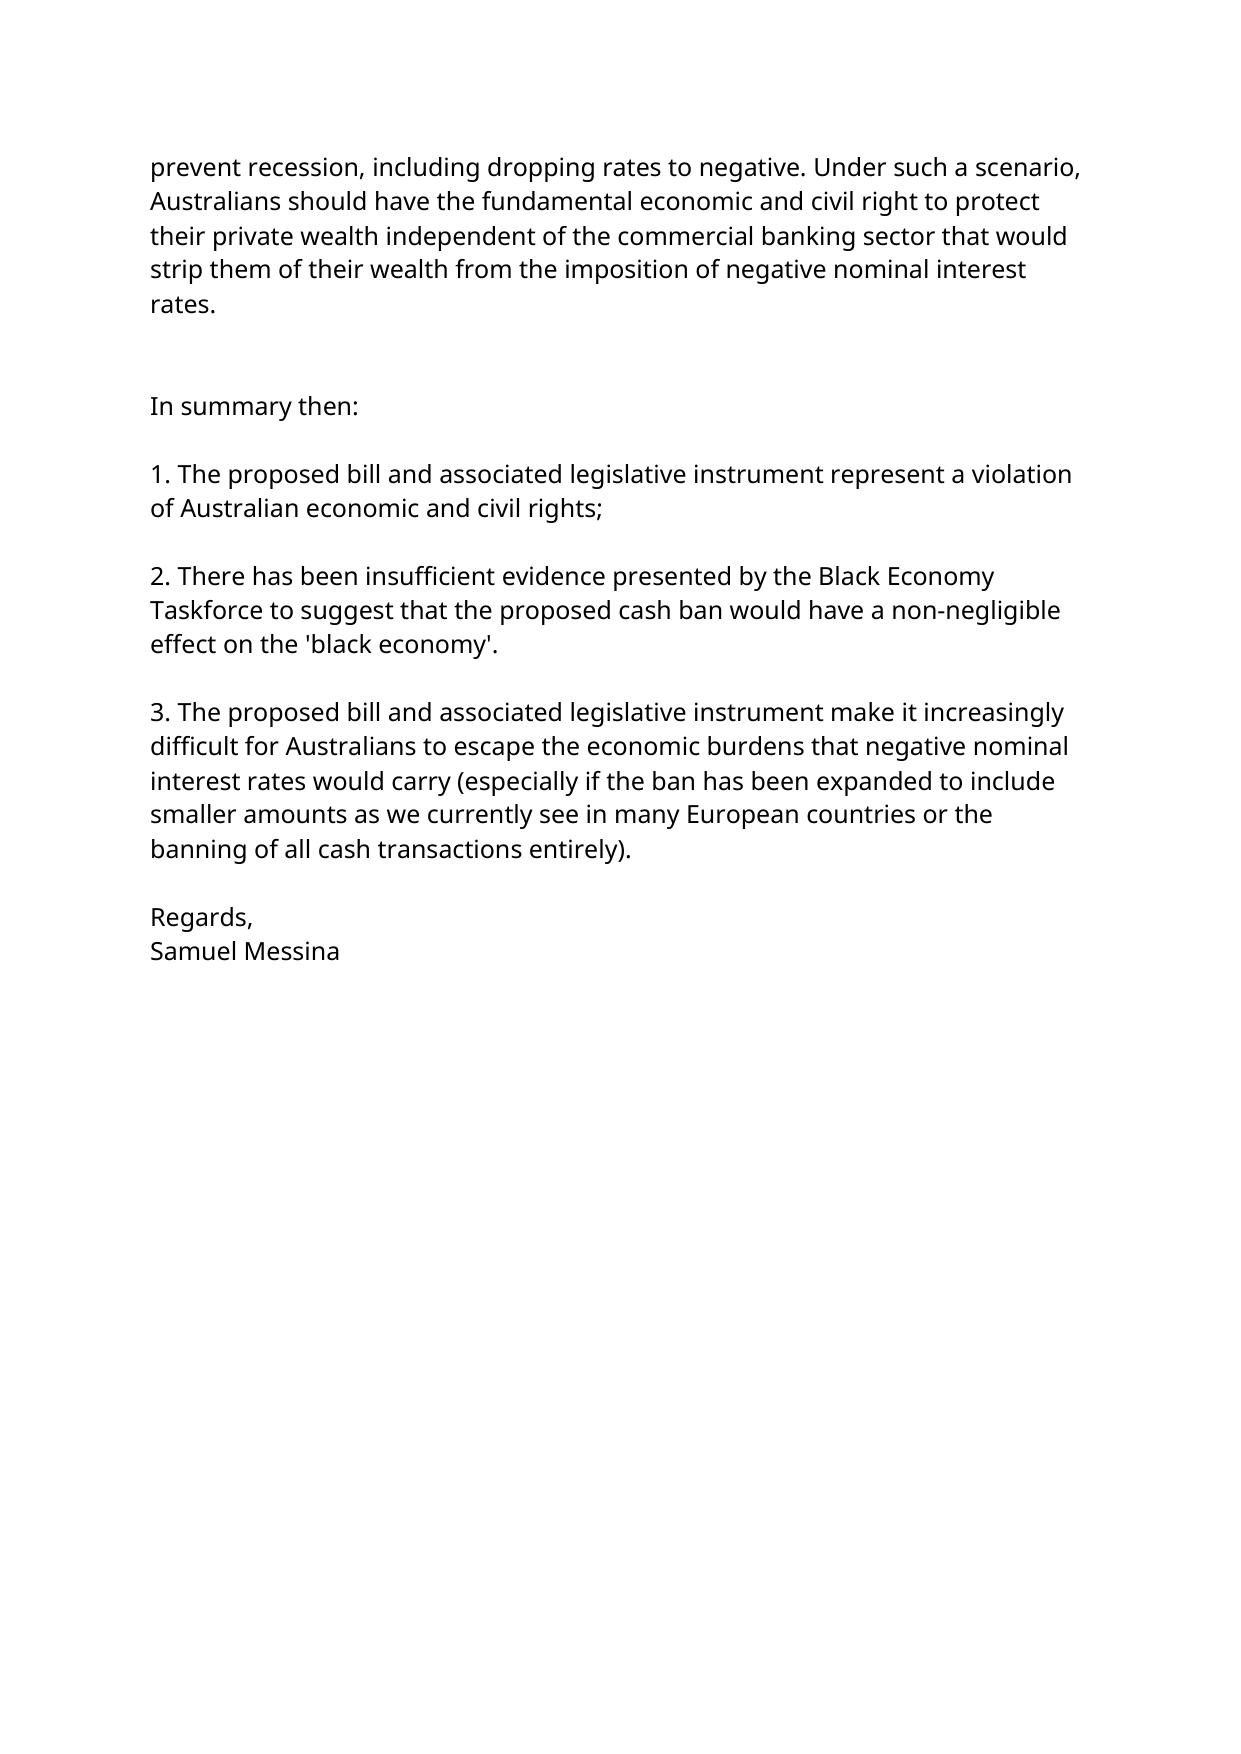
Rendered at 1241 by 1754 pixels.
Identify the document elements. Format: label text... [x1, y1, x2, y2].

text 1. The proposed bill and associated legislative instrument represent a violation of Australian economic and civil rights; [150, 457, 1090, 525]
text Regards, [150, 899, 1090, 933]
text In summary then: [150, 388, 1090, 422]
text 2. There has been insufficient evidence presented by the Black Economy Taskforce to suggest that the proposed cash ban would have a non-negligible effect on the 'black economy'. [150, 559, 1090, 661]
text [150, 150, 1090, 320]
text Samuel Messina [150, 933, 1090, 967]
text 3. The proposed bill and associated legislative instrument make it increasingly difficult for Australians to escape the economic burdens that negative nominal interest rates would carry (especially if the ban has been expanded to include smaller amounts as we currently see in many European countries or the banning of all cash transactions entirely). [150, 695, 1090, 865]
